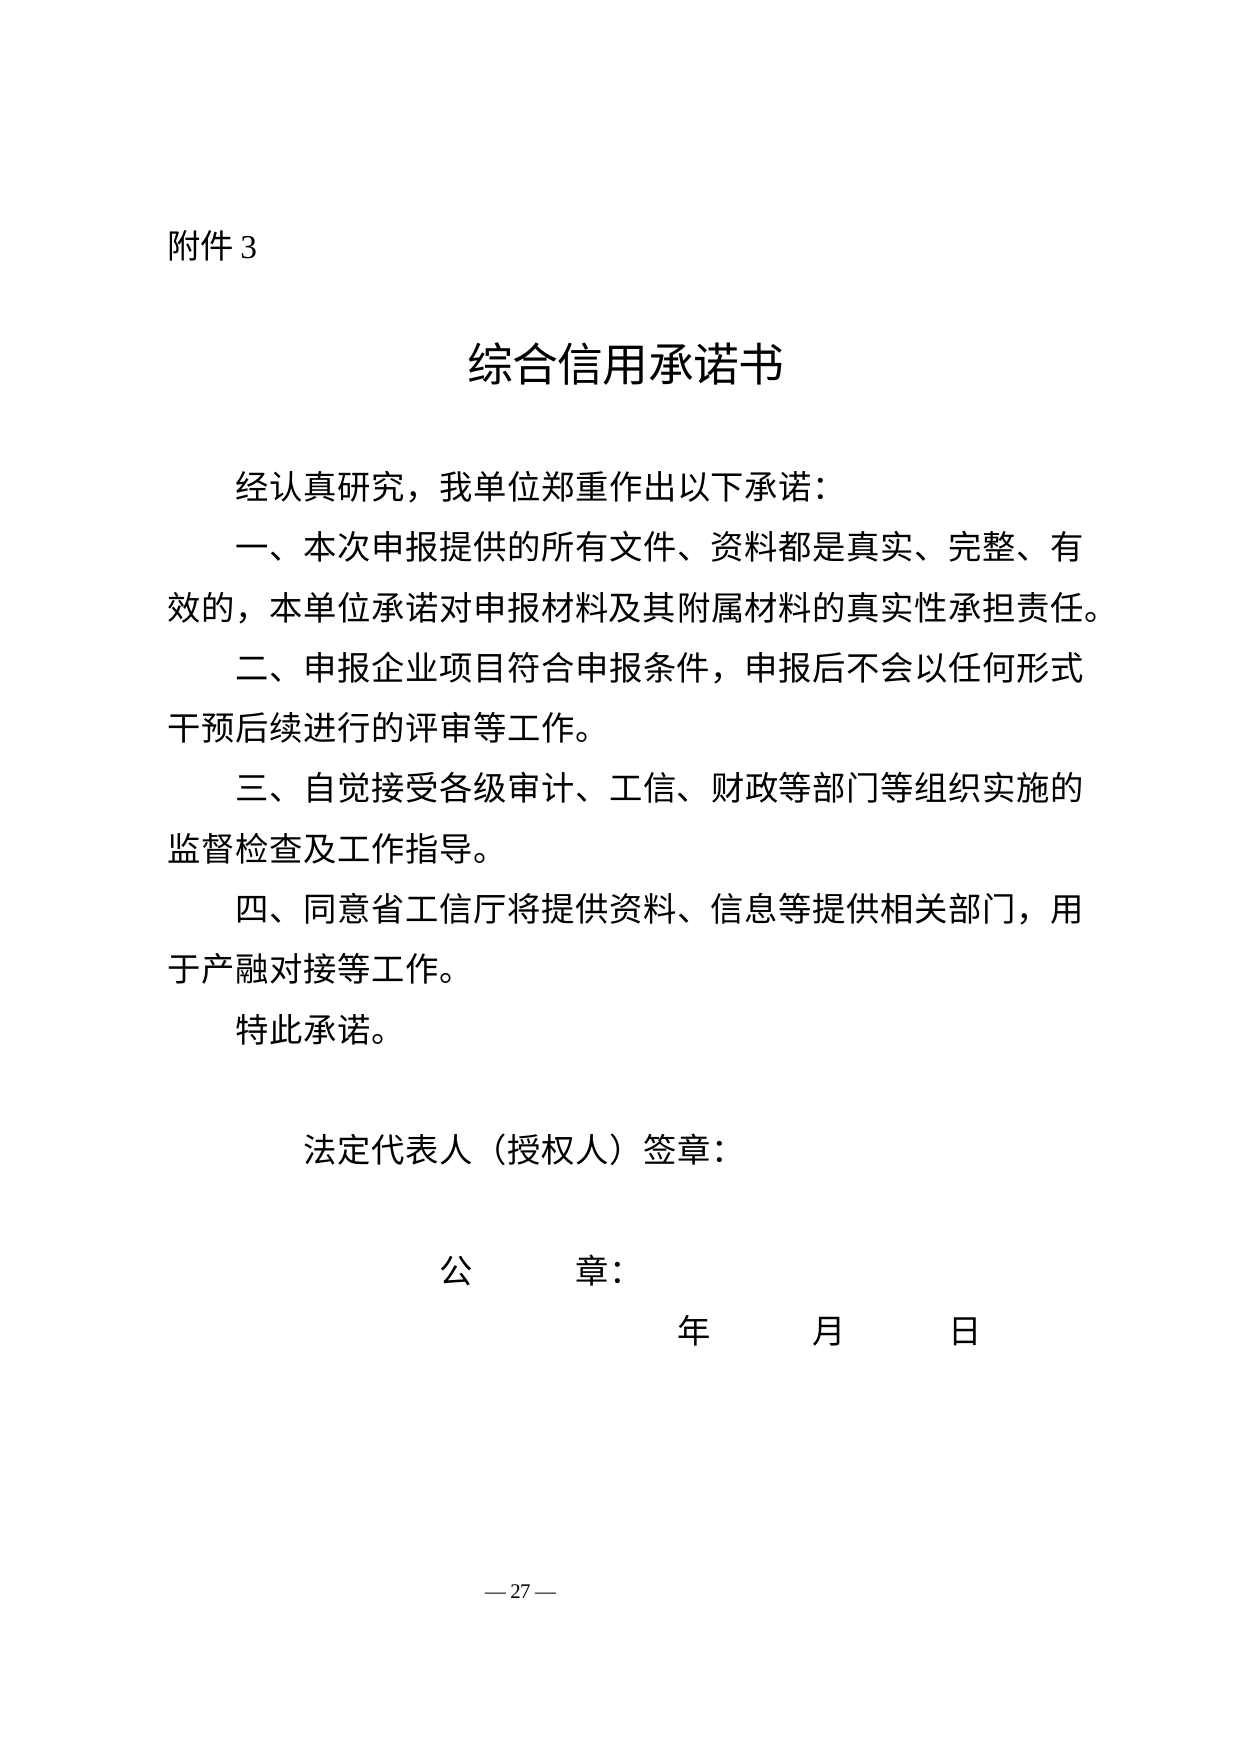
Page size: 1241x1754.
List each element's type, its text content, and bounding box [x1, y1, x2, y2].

text 一、本次申报提供的所有文件、资料都是真实、完整、有效的，本单位承诺对申报材料及其附属材料的真实性承担责任。 [167, 515, 1084, 636]
text 三、自觉接受各级审计、工信、财政等部门等组织实施的监督检查及工作指导。 [167, 756, 1084, 877]
text 特此承诺。 [167, 997, 1084, 1058]
text 公 章： [167, 1239, 1084, 1299]
text 经认真研究，我单位郑重作出以下承诺： [167, 454, 1084, 515]
text 附件3 [167, 219, 1084, 268]
text 四、同意省工信厅将提供资料、信息等提供相关部门，用于产融对接等工作。 [167, 877, 1084, 997]
text 综合信用承诺书 [167, 328, 1084, 394]
text 二、申报企业项目符合申报条件，申报后不会以任何形式干预后续进行的评审等工作。 [167, 636, 1084, 756]
text 法定代表人（授权人）签章： [167, 1118, 1084, 1178]
text 年 月 日 [167, 1299, 1084, 1359]
